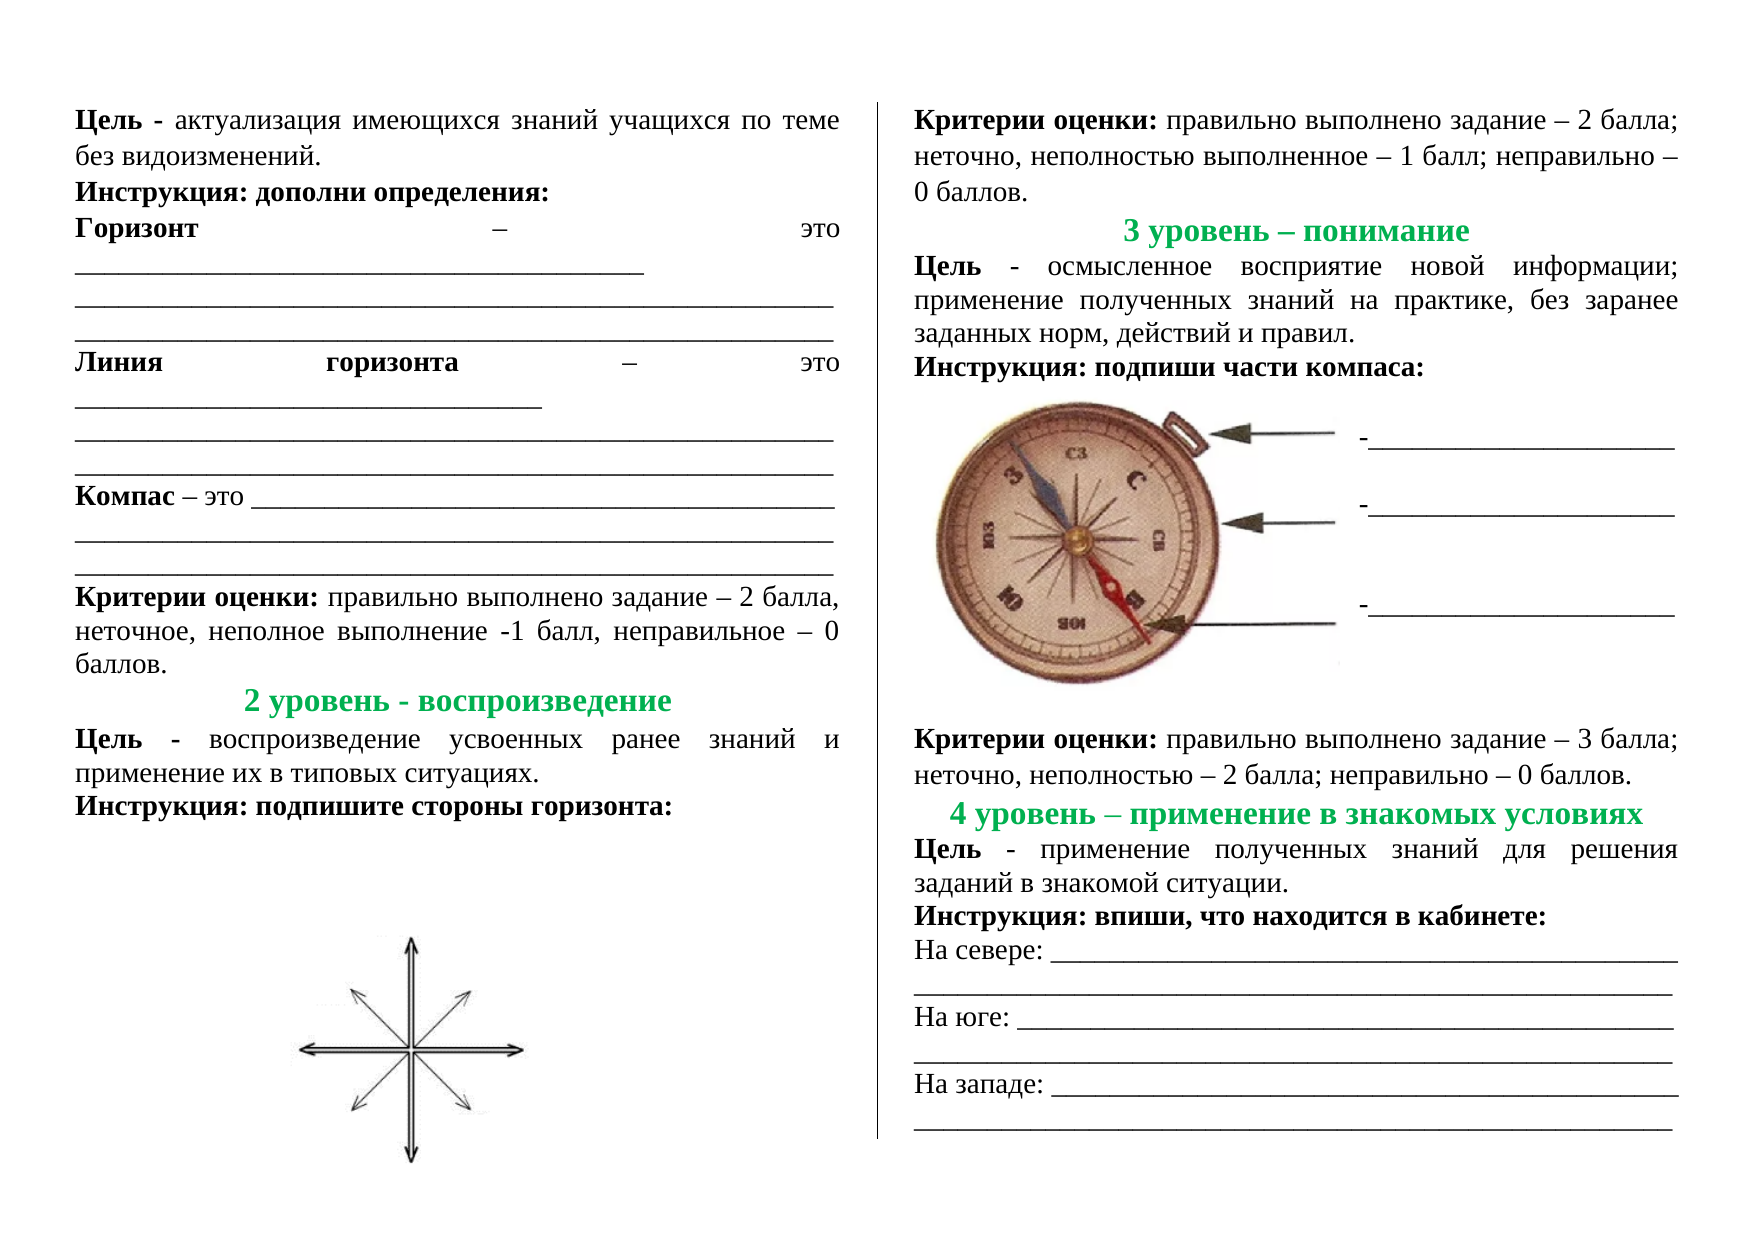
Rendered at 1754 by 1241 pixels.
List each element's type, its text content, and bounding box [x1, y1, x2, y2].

list На севере: ___________________________________________ [914, 932, 1679, 966]
text Инструкция: дополни определения: [75, 174, 840, 208]
text 3 уровень – понимание [914, 210, 1679, 248]
text 4 уровень – применение в знакомых условиях [914, 793, 1679, 831]
text На юге: _____________________________________________ [914, 999, 1679, 1033]
text Инструкция: впиши, что находится в кабинете: [914, 898, 1679, 932]
text Цель - актуализация имеющихся знаний учащихся по теме без видоизменений. [75, 102, 840, 171]
text ____________________________________________________ [914, 1033, 1679, 1066]
list -_____________________ [1340, 587, 1679, 620]
text Цель - применение полученных знаний для решения заданий в знакомой ситуации. [914, 831, 1679, 898]
list ____________________________________________________ [75, 411, 840, 445]
text Критерии оценки: правильно выполнено задание – 2 балла, неточное, неполное выполнение -1 балл, неправильное – 0 баллов. [75, 579, 840, 680]
text Критерии оценки: правильно выполнено задание – 2 балла; неточно, неполностью выполненное – 1 балл; неправильно – 0 баллов. [914, 102, 1679, 208]
text На западе: ___________________________________________ [914, 1066, 1679, 1100]
text Инструкция: подпиши части компаса: [914, 349, 1679, 383]
list ________________________________________________________________________________________________________ [75, 277, 840, 344]
text Инструкция: подпишите стороны горизонта: [75, 788, 840, 822]
list ____________________________________________________ [75, 445, 840, 478]
text 2 уровень - воспроизведение [75, 680, 840, 718]
list ________________________________________________________________________________________________________ [75, 512, 840, 579]
text ____________________________________________________ [914, 966, 1679, 999]
text Критерии оценки: правильно выполнено задание – 3 балла; неточно, неполностью – 2 балла; неправильно – 0 баллов. [914, 721, 1679, 790]
list Компас – это ________________________________________ [75, 478, 840, 512]
text ____________________________________________________ [914, 1100, 1679, 1133]
picture [913, 387, 1340, 699]
list Горизонт – это _______________________________________ [75, 210, 840, 277]
list Линия горизонта – это ________________________________ [75, 344, 840, 411]
list -_____________________ [1340, 486, 1679, 519]
list -_____________________ [1340, 419, 1679, 452]
text Цель - воспроизведение усвоенных ранее знаний и применение их в типовых ситуациях. [75, 721, 840, 788]
text Цель - осмысленное восприятие новой информации; применение полученных знаний на практике, без заранее заданных норм, действий и правил. [914, 248, 1679, 349]
